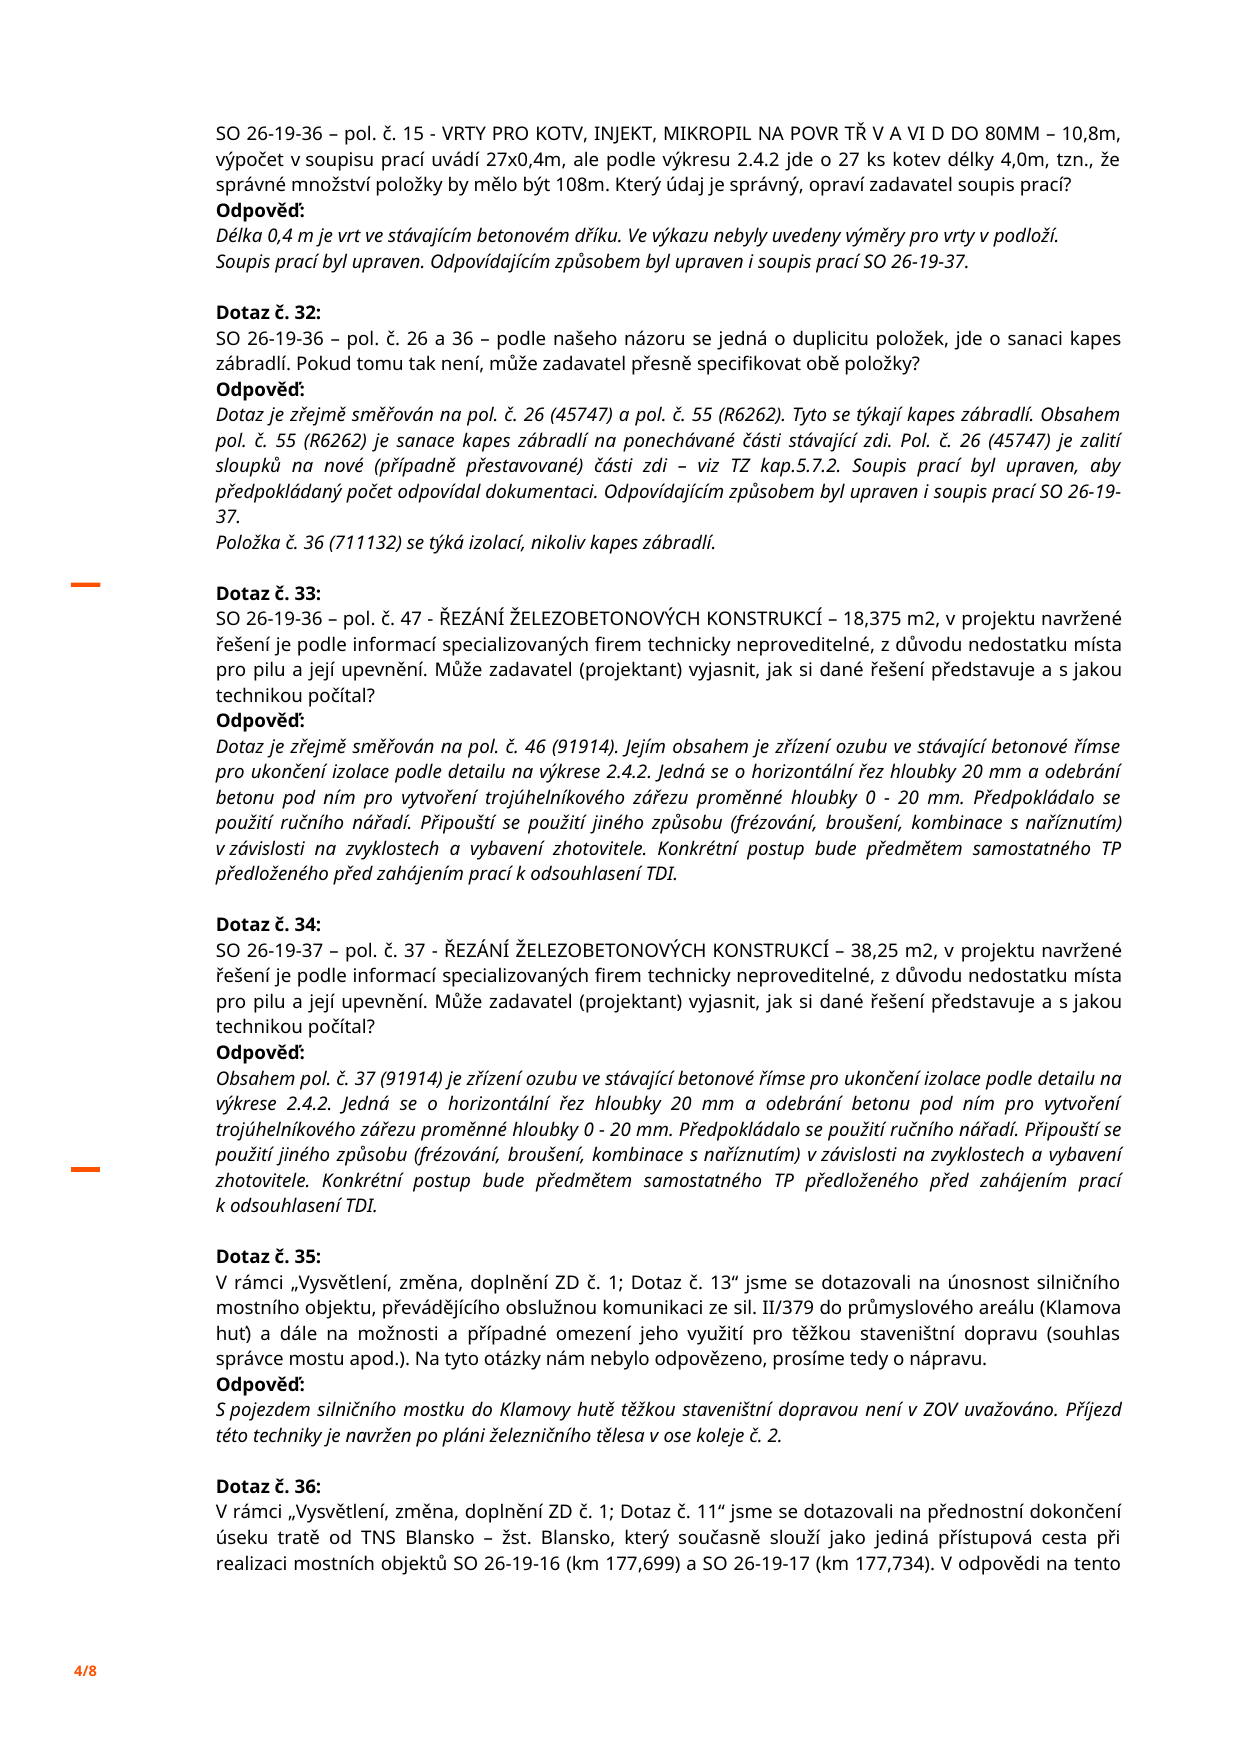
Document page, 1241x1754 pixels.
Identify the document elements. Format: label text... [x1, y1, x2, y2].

text Dotaz č. 34: [216, 912, 1122, 937]
text Dotaz č. 35: [216, 1243, 1122, 1269]
text Odpověď: [216, 1371, 1122, 1397]
text Odpověď: [216, 376, 1122, 401]
text Dotaz je zřejmě směřován na pol. č. 26 (45747) a pol. č. 55 (R6262). Tyto se týkají kapes zábradlí. Obsahem pol. č. 55 (R6262) je sanace kapes zábradlí na ponechávané části stávající zdi. Pol. č. 26 (45747) je zalití sloupků na nové (případně přestavované) části zdi – viz TZ kap.5.7.2. Soupis prací byl upraven, aby předpokládaný počet odpovídal dokumentaci. Odpovídajícím způsobem byl upraven i soupis prací SO 26-19-37. [216, 401, 1122, 529]
text Odpověď: [216, 708, 1122, 733]
text Položka č. 36 (711132) se týká izolací, nikoliv kapes zábradlí. [216, 529, 1122, 554]
text Dotaz č. 32: [216, 299, 1122, 325]
text Dotaz je zřejmě směřován na pol. č. 46 (91914). Jejím obsahem je zřízení ozubu ve stávající betonové římse pro ukončení izolace podle detailu na výkrese 2.4.2. Jedná se o horizontální řez hloubky 20 mm a odebrání betonu pod ním pro vytvoření trojúhelníkového zářezu proměnné hloubky 0 - 20 mm. Předpokládalo se použití ručního nářadí. Připouští se použití jiného způsobu (frézování, broušení, kombinace s naříznutím) v závislosti na zvyklostech a vybavení zhotovitele. Konkrétní postup bude předmětem samostatného TP předloženého před zahájením prací k odsouhlasení TDI. [216, 733, 1122, 886]
text V rámci „Vysvětlení, změna, doplnění ZD č. 1; Dotaz č. 13“ jsme se dotazovali na únosnost silničního mostního objektu, převádějícího obslužnou komunikaci ze sil. II/379 do průmyslového areálu (Klamova huť) a dále na možnosti a případné omezení jeho využití pro těžkou staveništní dopravu (souhlas správce mostu apod.). Na tyto otázky nám nebylo odpovězeno, prosíme tedy o nápravu. [216, 1269, 1122, 1371]
text Odpověď: [216, 197, 1122, 223]
text Délka 0,4 m je vrt ve stávajícím betonovém dříku. Ve výkazu nebyly uvedeny výměry pro vrty v podloží. [216, 223, 1122, 248]
text Dotaz č. 33: [216, 580, 1122, 606]
text Dotaz č. 36: [216, 1473, 1122, 1499]
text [216, 1499, 1122, 1575]
text S pojezdem silničního mostku do Klamovy hutě těžkou staveništní dopravou není v ZOV uvažováno. Příjezd této techniky je navržen po pláni železničního tělesa v ose koleje č. 2. [216, 1397, 1122, 1448]
text SO 26-19-36 – pol. č. 26 a 36 – podle našeho názoru se jedná o duplicitu položek, jde o sanaci kapes zábradlí. Pokud tomu tak není, může zadavatel přesně specifikovat obě položky? [216, 325, 1122, 376]
text SO 26-19-36 – pol. č. 47 - ŘEZÁNÍ ŽELEZOBETONOVÝCH KONSTRUKCÍ – 18,375 m2, v projektu navržené řešení je podle informací specializovaných firem technicky neproveditelné, z důvodu nedostatku místa pro pilu a její upevnění. Může zadavatel (projektant) vyjasnit, jak si dané řešení představuje a s jakou technikou počítal? [216, 606, 1122, 708]
text Soupis prací byl upraven. Odpovídajícím způsobem byl upraven i soupis prací SO 26-19-37. [216, 248, 1122, 274]
text Odpověď: [216, 1039, 1122, 1065]
text SO 26-19-36 – pol. č. 15 - VRTY PRO KOTV, INJEKT, MIKROPIL NA POVR TŘ V A VI D DO 80MM – 10,8m, výpočet v soupisu prací uvádí 27x0,4m, ale podle výkresu 2.4.2 jde o 27 ks kotev délky 4,0m, tzn., že správné množství položky by mělo být 108m. Který údaj je správný, opraví zadavatel soupis prací? [216, 121, 1122, 197]
text Obsahem pol. č. 37 (91914) je zřízení ozubu ve stávající betonové římse pro ukončení izolace podle detailu na výkrese 2.4.2. Jedná se o horizontální řez hloubky 20 mm a odebrání betonu pod ním pro vytvoření trojúhelníkového zářezu proměnné hloubky 0 - 20 mm. Předpokládalo se použití ručního nářadí. Připouští se použití jiného způsobu (frézování, broušení, kombinace s naříznutím) v závislosti na zvyklostech a vybavení zhotovitele. Konkrétní postup bude předmětem samostatného TP předloženého před zahájením prací k odsouhlasení TDI. [216, 1065, 1122, 1218]
text SO 26-19-37 – pol. č. 37 - ŘEZÁNÍ ŽELEZOBETONOVÝCH KONSTRUKCÍ – 38,25 m2, v projektu navržené řešení je podle informací specializovaných firem technicky neproveditelné, z důvodu nedostatku místa pro pilu a její upevnění. Může zadavatel (projektant) vyjasnit, jak si dané řešení představuje a s jakou technikou počítal? [216, 937, 1122, 1039]
